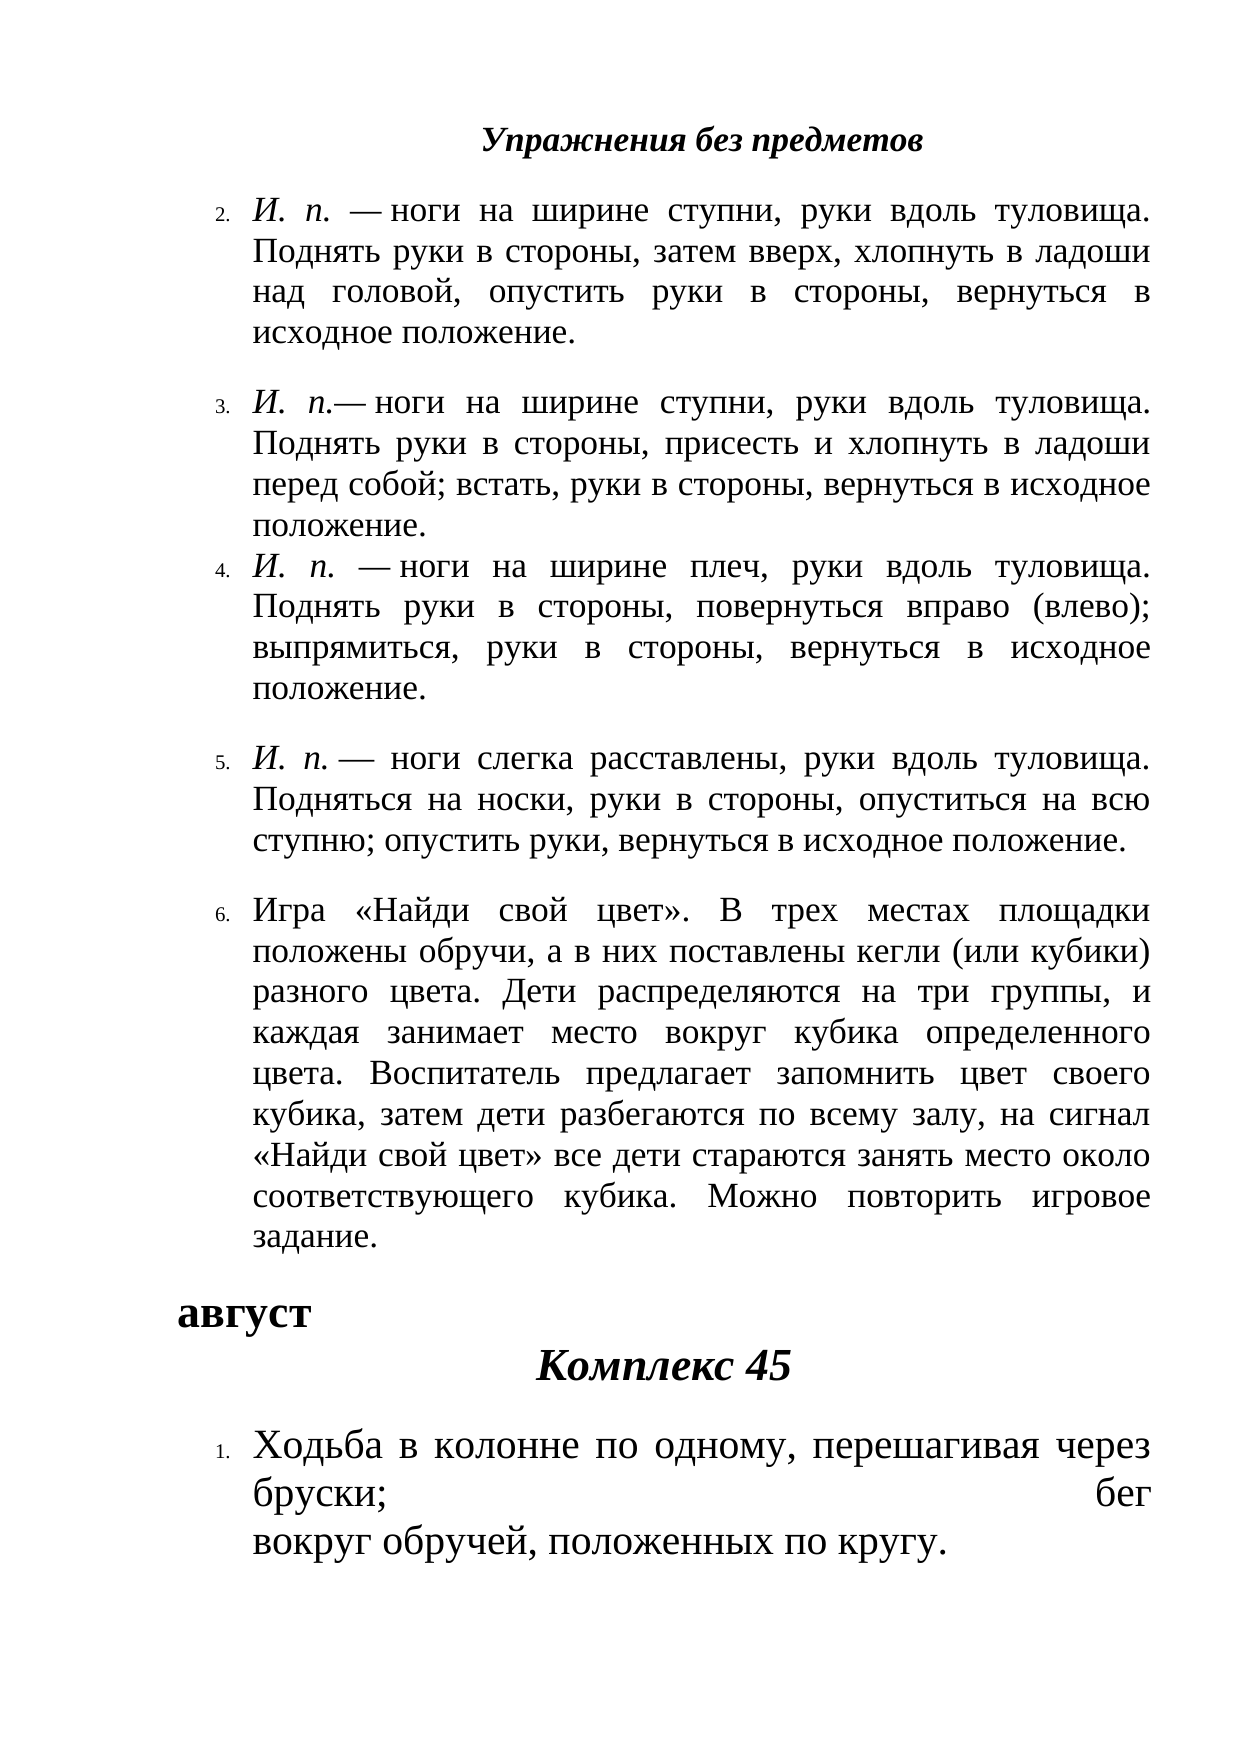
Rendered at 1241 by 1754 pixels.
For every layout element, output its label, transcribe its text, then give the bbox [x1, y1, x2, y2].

list Игра «Найди свой цвет». В трех местах площадки положены обручи, а в них поставлены кегли (или кубики) разного цвета. Дети распределяются на три группы, и каждая занимает место вокруг кубика определенного цвета. Воспитатель предлагает запомнить цвет своего кубика, затем дети разбегаются по всему залу, на сигнал «Найди свой цвет» все дети стараются занять место около соответствующего кубика. Можно повторить игровое задание. [215, 888, 1152, 1256]
list И. п. — ноги на ширине ступни, руки вдоль туловища. Поднять руки в стороны, затем вверх, хлопнуть в ладоши над головой, опустить руки в стороны, вернуться в исходное положение. [215, 188, 1152, 351]
list И. п. — ноги на ширине плеч, руки вдоль туловища. Поднять руки в стороны, повернуться вправо (влево); выпрямиться, руки в стороны, вернуться в исходное положение. [215, 544, 1152, 707]
list И. п. — ноги слегка расставлены, руки вдоль туловища. Подняться на носки, руки в стороны, опуститься на всю ступню; опустить руки, вернуться в исходное положение. [215, 736, 1152, 859]
list Ходьба в колонне по одному, перешагивая через бруски; бег вокруг обручей, положенных по кругу. [215, 1419, 1152, 1563]
list И. п.— ноги на ширине ступни, руки вдоль туловища. Поднять руки в стороны, присесть и хлопнуть в ладоши перед собой; встать, руки в стороны, вернуться в исходное положение. [215, 381, 1152, 544]
text Комплекс 45 [177, 1337, 1152, 1390]
text август [177, 1285, 1152, 1337]
text Упражнения без предметов [252, 118, 1152, 159]
